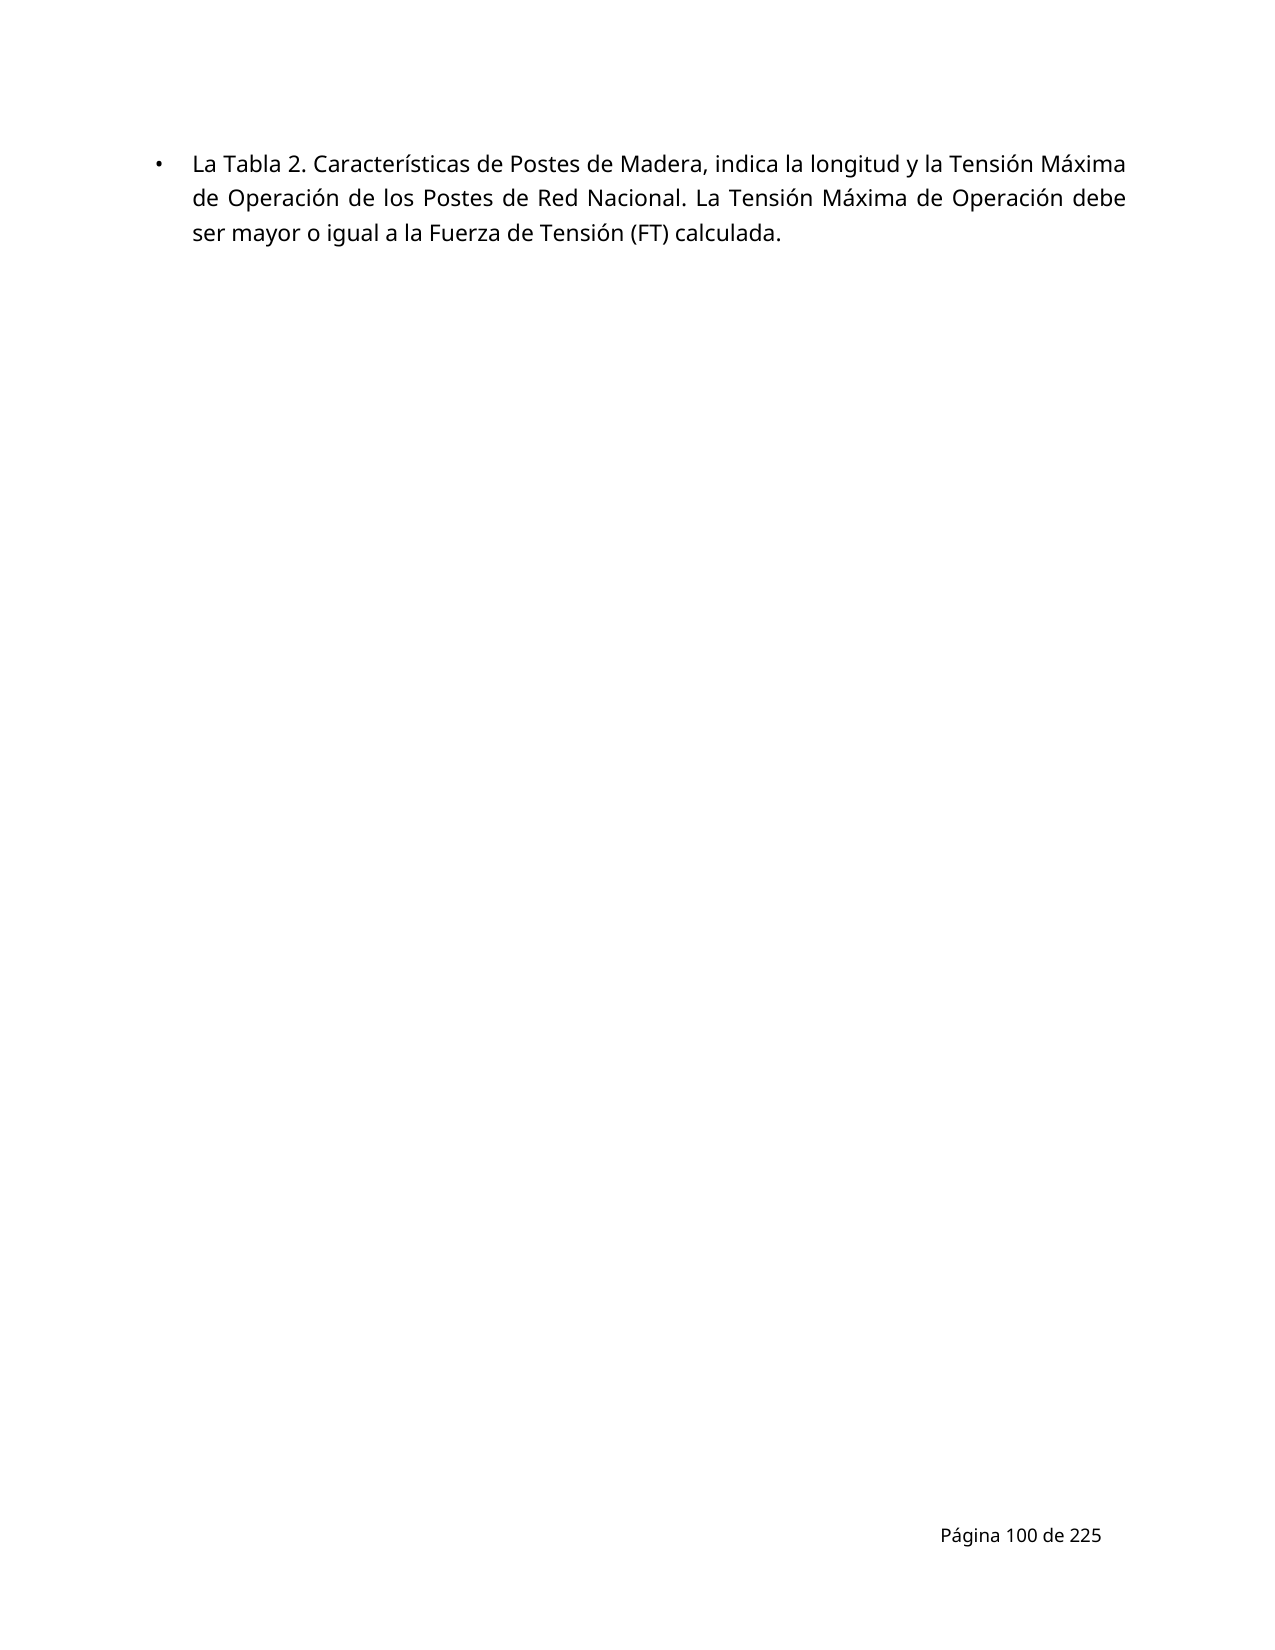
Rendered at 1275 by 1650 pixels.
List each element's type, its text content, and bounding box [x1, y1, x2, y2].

text • La Tabla 2. Características de Postes de Madera, indica la longitud y la Tensión Máxima de Operación de los Postes de Red Nacional. La Tensión Máxima de Operación debe ser mayor o igual a la Fuerza de Tensión (FT) calculada. [154, 148, 1127, 248]
